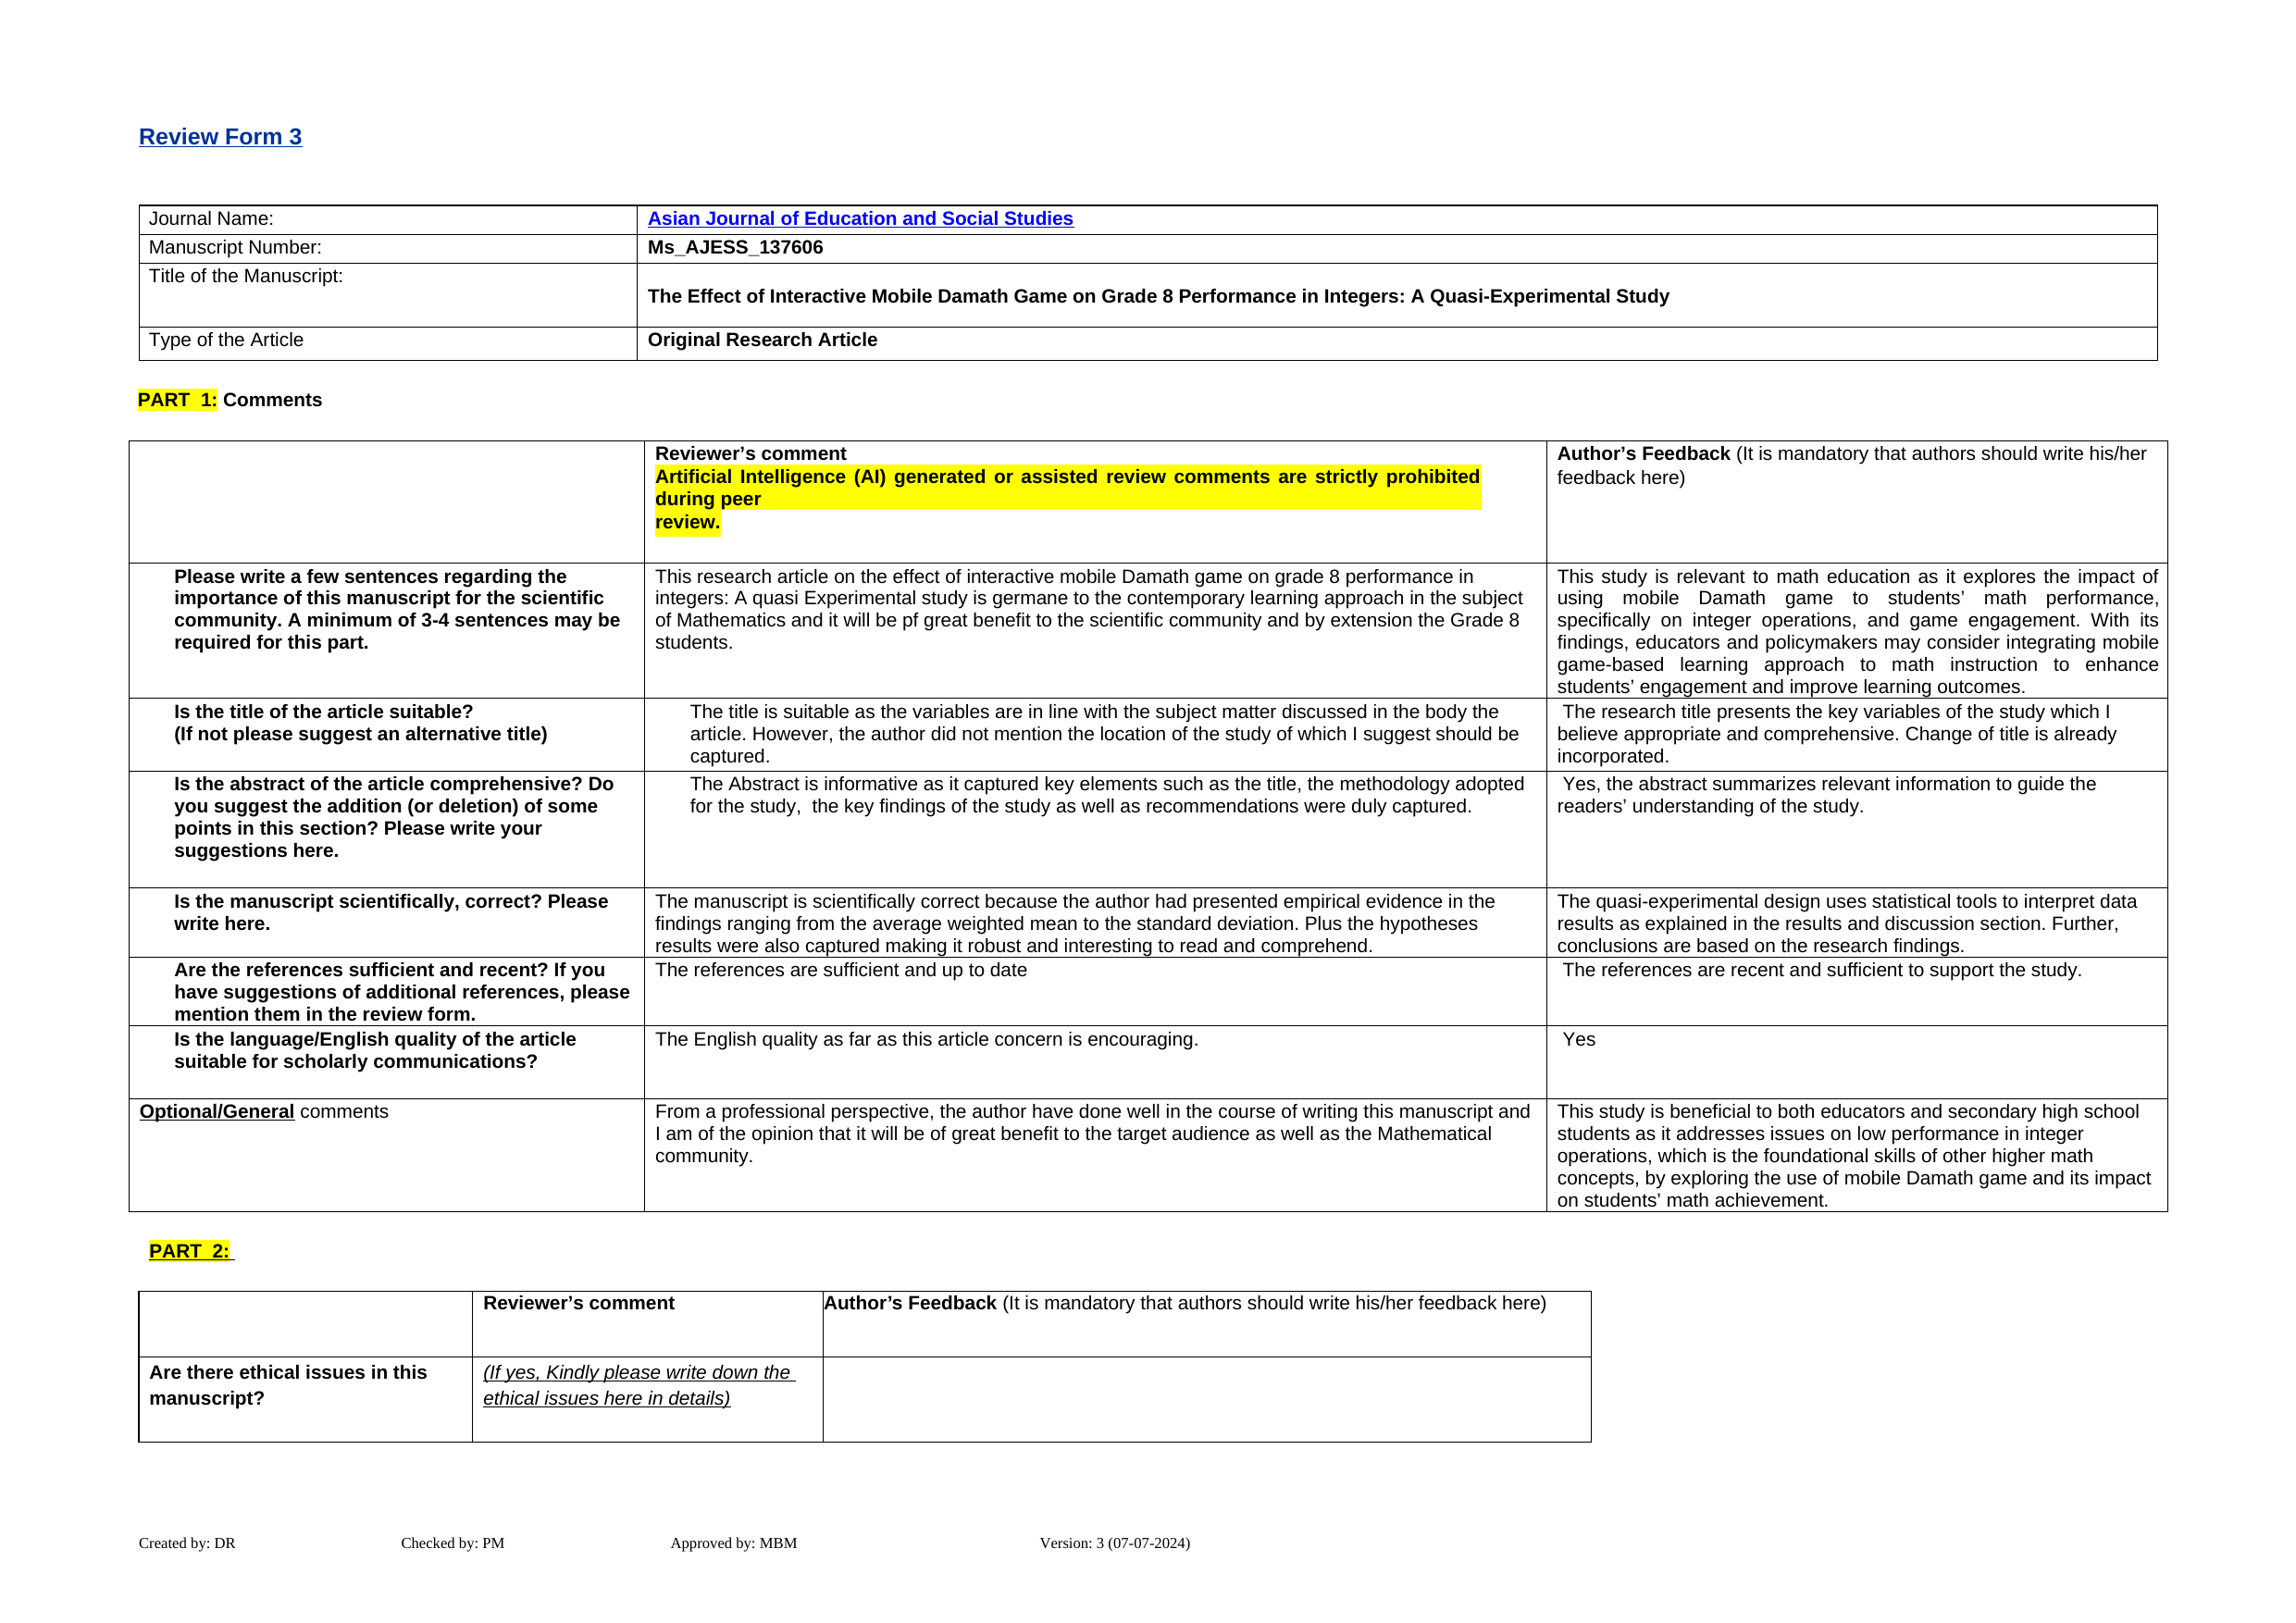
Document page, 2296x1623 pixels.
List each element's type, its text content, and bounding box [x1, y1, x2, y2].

table_cell The Abstract is informative as it captured key elements such as the title, the methodology adopted for the study, the key findings of the study as well as recommendations were duly captured. [645, 772, 1546, 887]
table_header PART 2: [139, 1240, 1591, 1291]
table_cell The quasi-experimental design uses statistical tools to interpret data results as explained in the results and discussion section. Further, conclusions are based on the research findings. [1547, 888, 2167, 956]
table_cell The Effect of Interactive Mobile Damath Game on Grade 8 Performance in Integers: A Quasi-Experimental Study [638, 264, 2157, 327]
table_cell The research title presents the key variables of the study which I believe appropriate and comprehensive. Change of title is already incorporated. [1547, 699, 2167, 771]
table_header Reviewer’s comment [645, 441, 1546, 563]
table_cell Is the title of the article suitable? (If not please suggest an alternative title) [130, 699, 644, 771]
table_cell The manuscript is scientifically correct because the author had presented empirical evidence in the findings ranging from the average weighted mean to the standard deviation. Plus the hypotheses results were also captured making it robust and interesting to read and comprehend. [645, 888, 1546, 956]
table_cell (If yes, Kindly please write down the ethical issues here in details) [473, 1357, 823, 1442]
table_cell Title of the Manuscript: [140, 264, 637, 327]
table_cell The English quality as far as this article concern is encouraging. [645, 1026, 1546, 1098]
table_cell The references are recent and sufficient to support the study. [1547, 958, 2167, 1025]
table_cell From a professional perspective, the author have done well in the course of writing this manuscript and I am of the opinion that it will be of great benefit to the target audience as well as the Mathematical community. [645, 1099, 1546, 1211]
table_cell Manuscript Number: [140, 235, 637, 263]
table_cell Type of the Article [140, 328, 637, 359]
table_cell Yes, the abstract summarizes relevant information to guide the readers’ understanding of the study. [1547, 772, 2167, 887]
table_cell The references are sufficient and up to date [645, 958, 1546, 1025]
table_cell Please write a few sentences regarding the importance of this manuscript for the scientific community. A minimum of 3-4 sentences may be required for this part. [130, 564, 644, 698]
table_cell The title is suitable as the variables are in line with the subject matter discussed in the body the article. However, the author did not mention the location of the study of which I suggest should be captured. [645, 699, 1546, 771]
text PART 1: Comments [217, 389, 1591, 411]
table_cell Is the manuscript scientifically, correct? Please write here. [130, 888, 644, 956]
table_cell This research article on the effect of interactive mobile Damath game on grade 8 performance in integers: A quasi Experimental study is germane to the contemporary learning approach in the subject of Mathematics and it will be pf great benefit to the scientific community and by extension the Grade 8 students. [645, 564, 1546, 698]
table_header Journal Name: [140, 206, 637, 234]
table_cell Are there ethical issues in this manuscript? [140, 1357, 472, 1442]
table_cell Is the language/English quality of the article suitable for scholarly communications? [130, 1026, 644, 1098]
table_cell Original Research Article [638, 328, 2157, 359]
table_cell Are the references sufficient and recent? If you have suggestions of additional references, please mention them in the review form. [130, 958, 644, 1025]
table_cell This study is beneficial to both educators and secondary high school students as it addresses issues on low performance in integer operations, which is the foundational skills of other higher math concepts, by exploring the use of mobile Damath game and its impact on students’ math achievement. [1547, 1099, 2167, 1211]
table_cell [140, 1292, 472, 1357]
table_cell Ms_AJESS_137606 [638, 235, 2157, 263]
table_cell This study is relevant to math education as it explores the impact of using mobile Damath game to students’ math performance, specifically on integer operations, and game engagement. With its findings, educators and policymakers may consider integrating mobile game-based learning approach to math instruction to enhance students’ engagement and improve learning outcomes. [1547, 564, 2167, 698]
table_header Author’s Feedback (It is mandatory that authors should write his/her feedback here) [1547, 441, 2167, 563]
table_cell Yes [1547, 1026, 2167, 1098]
table_cell Optional/General comments [130, 1099, 644, 1211]
table_header Asian Journal of Education and Social Studies [638, 206, 2157, 234]
table_cell Reviewer’s comment [473, 1292, 823, 1357]
table_header [130, 441, 644, 563]
table_cell [824, 1357, 1591, 1442]
table_cell Author’s Feedback (It is mandatory that authors should write his/her feedback here) [824, 1292, 1591, 1357]
table_cell Is the abstract of the article comprehensive? Do you suggest the addition (or deletion) of some points in this section? Please write your suggestions here. [130, 772, 644, 887]
